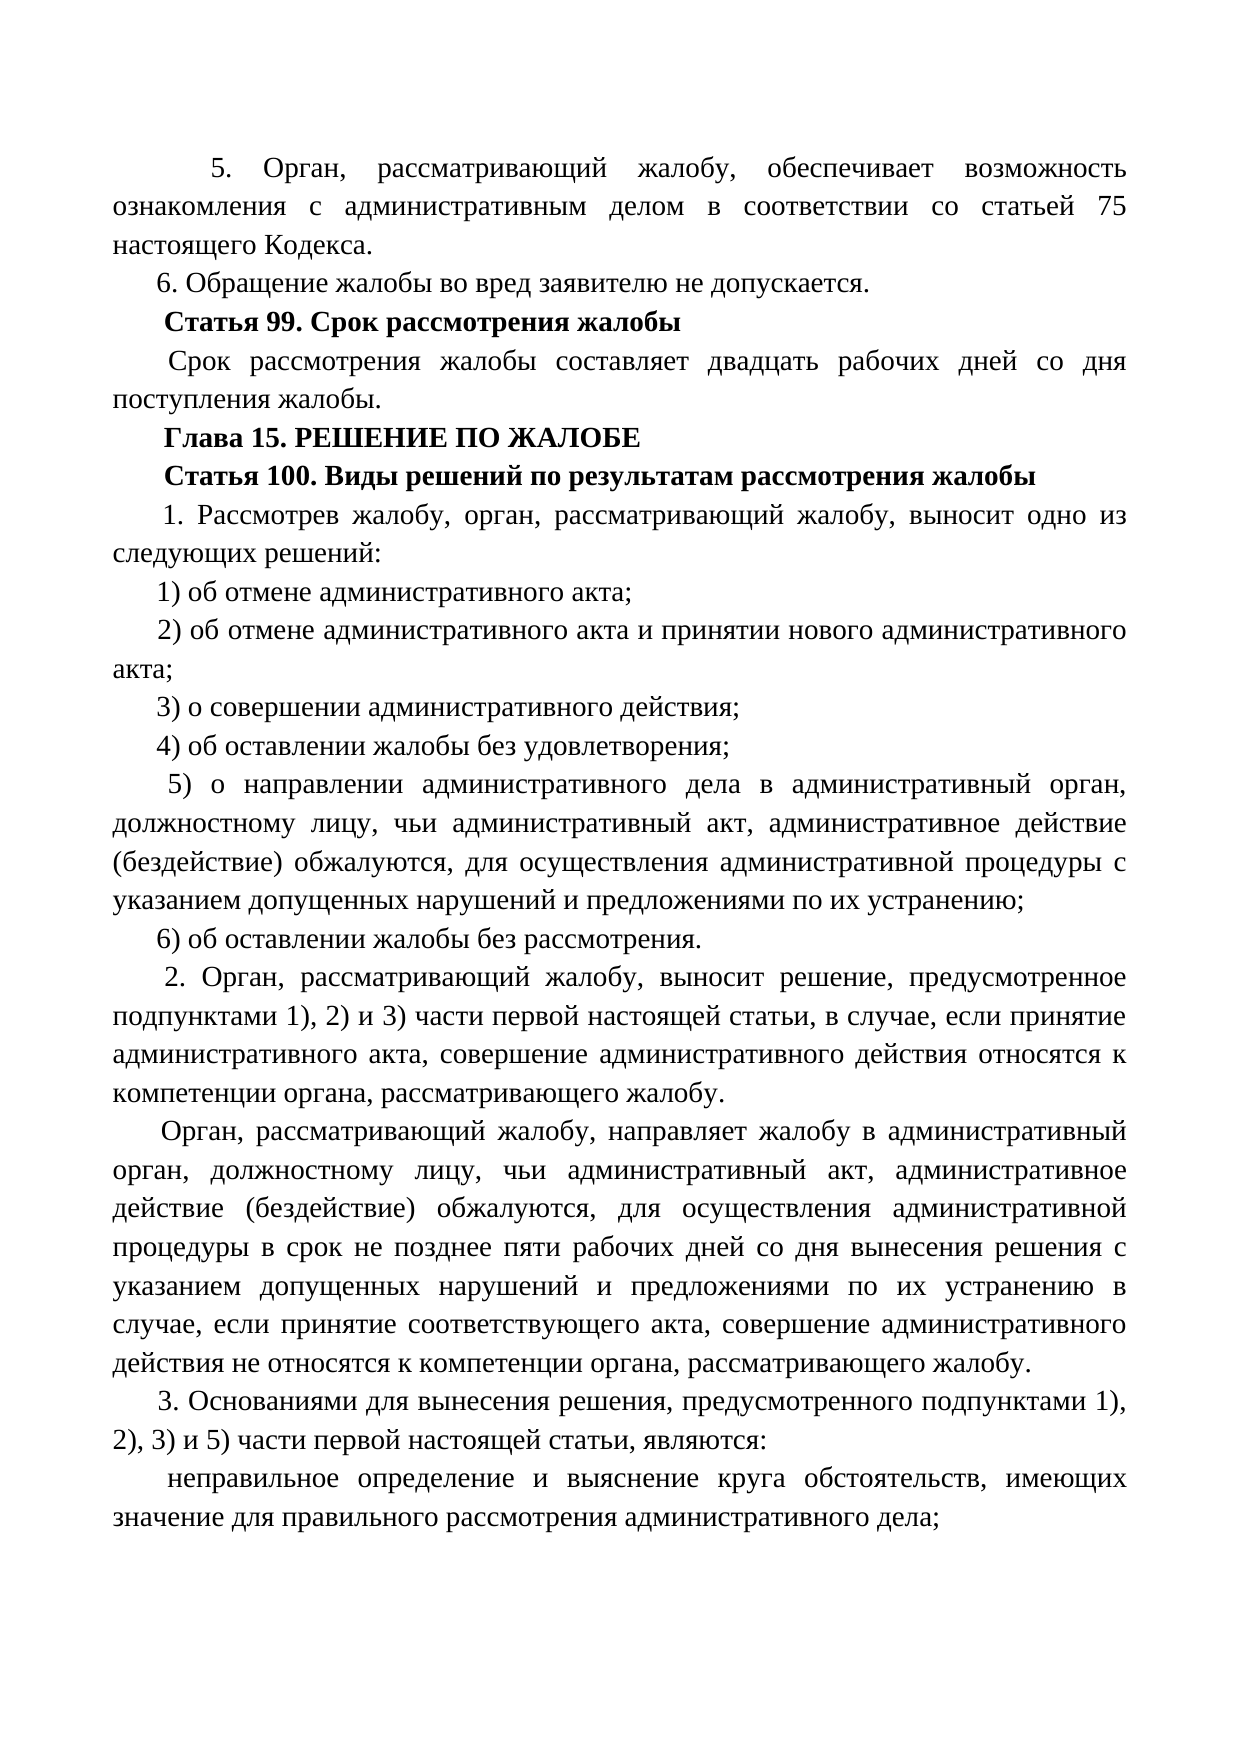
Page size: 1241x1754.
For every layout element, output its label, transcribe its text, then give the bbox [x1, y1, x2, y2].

text Срок рассмотрения жалобы составляет двадцать рабочих дней со дня поступления жалобы. [112, 343, 1128, 415]
text 1. Рассмотрев жалобу, орган, рассматривающий жалобу, выносит одно из следующих решений: [112, 497, 1128, 569]
text Глава 15. РЕШЕНИЕ ПО ЖАЛОБЕ [112, 420, 1128, 453]
text 1) об отмене административного акта; [112, 574, 1128, 607]
text 2. Орган, рассматривающий жалобу, выносит решение, предусмотренное подпунктами 1), 2) и 3) части первой настоящей статьи, в случае, если принятие административного акта, совершение административного действия относятся к компетенции органа, рассматривающего жалобу. [112, 959, 1128, 1108]
text 5) о направлении административного дела в административный орган, должностному лицу, чьи административный акт, административное действие (бездействие) обжалуются, для осуществления административной процедуры с указанием допущенных нарушений и предложениями по их устранению; [112, 767, 1128, 916]
text 2) об отмене административного акта и принятии нового административного акта; [112, 612, 1128, 684]
text 3) о совершении административного действия; [112, 689, 1128, 723]
text 6. Обращение жалобы во вред заявителю не допускается. [112, 266, 1128, 299]
text неправильное определение и выяснение круга обстоятельств, имеющих значение для правильного рассмотрения административного дела; [112, 1460, 1128, 1532]
text 4) об оставлении жалобы без удовлетворения; [112, 728, 1128, 762]
text 3. Основаниями для вынесения решения, предусмотренного подпунктами 1), 2), 3) и 5) части первой настоящей статьи, являются: [112, 1383, 1128, 1455]
text Орган, рассматривающий жалобу, направляет жалобу в административный орган, должностному лицу, чьи административный акт, административное действие (бездействие) обжалуются, для осуществления административной процедуры в срок не позднее пяти рабочих дней со дня вынесения решения с указанием допущенных нарушений и предложениями по их устранению в случае, если принятие соответствующего акта, совершение административного действия не относятся к компетенции органа, рассматривающего жалобу. [112, 1113, 1128, 1378]
text 6) об оставлении жалобы без рассмотрения. [112, 921, 1128, 954]
text 5. Орган, рассматривающий жалобу, обеспечивает возможность ознакомления с административным делом в соответствии со статьей 75 настоящего Кодекса. [112, 150, 1128, 261]
text Статья 99. Срок рассмотрения жалобы [112, 304, 1128, 338]
text Статья 100. Виды решений по результатам рассмотрения жалобы [112, 458, 1128, 492]
